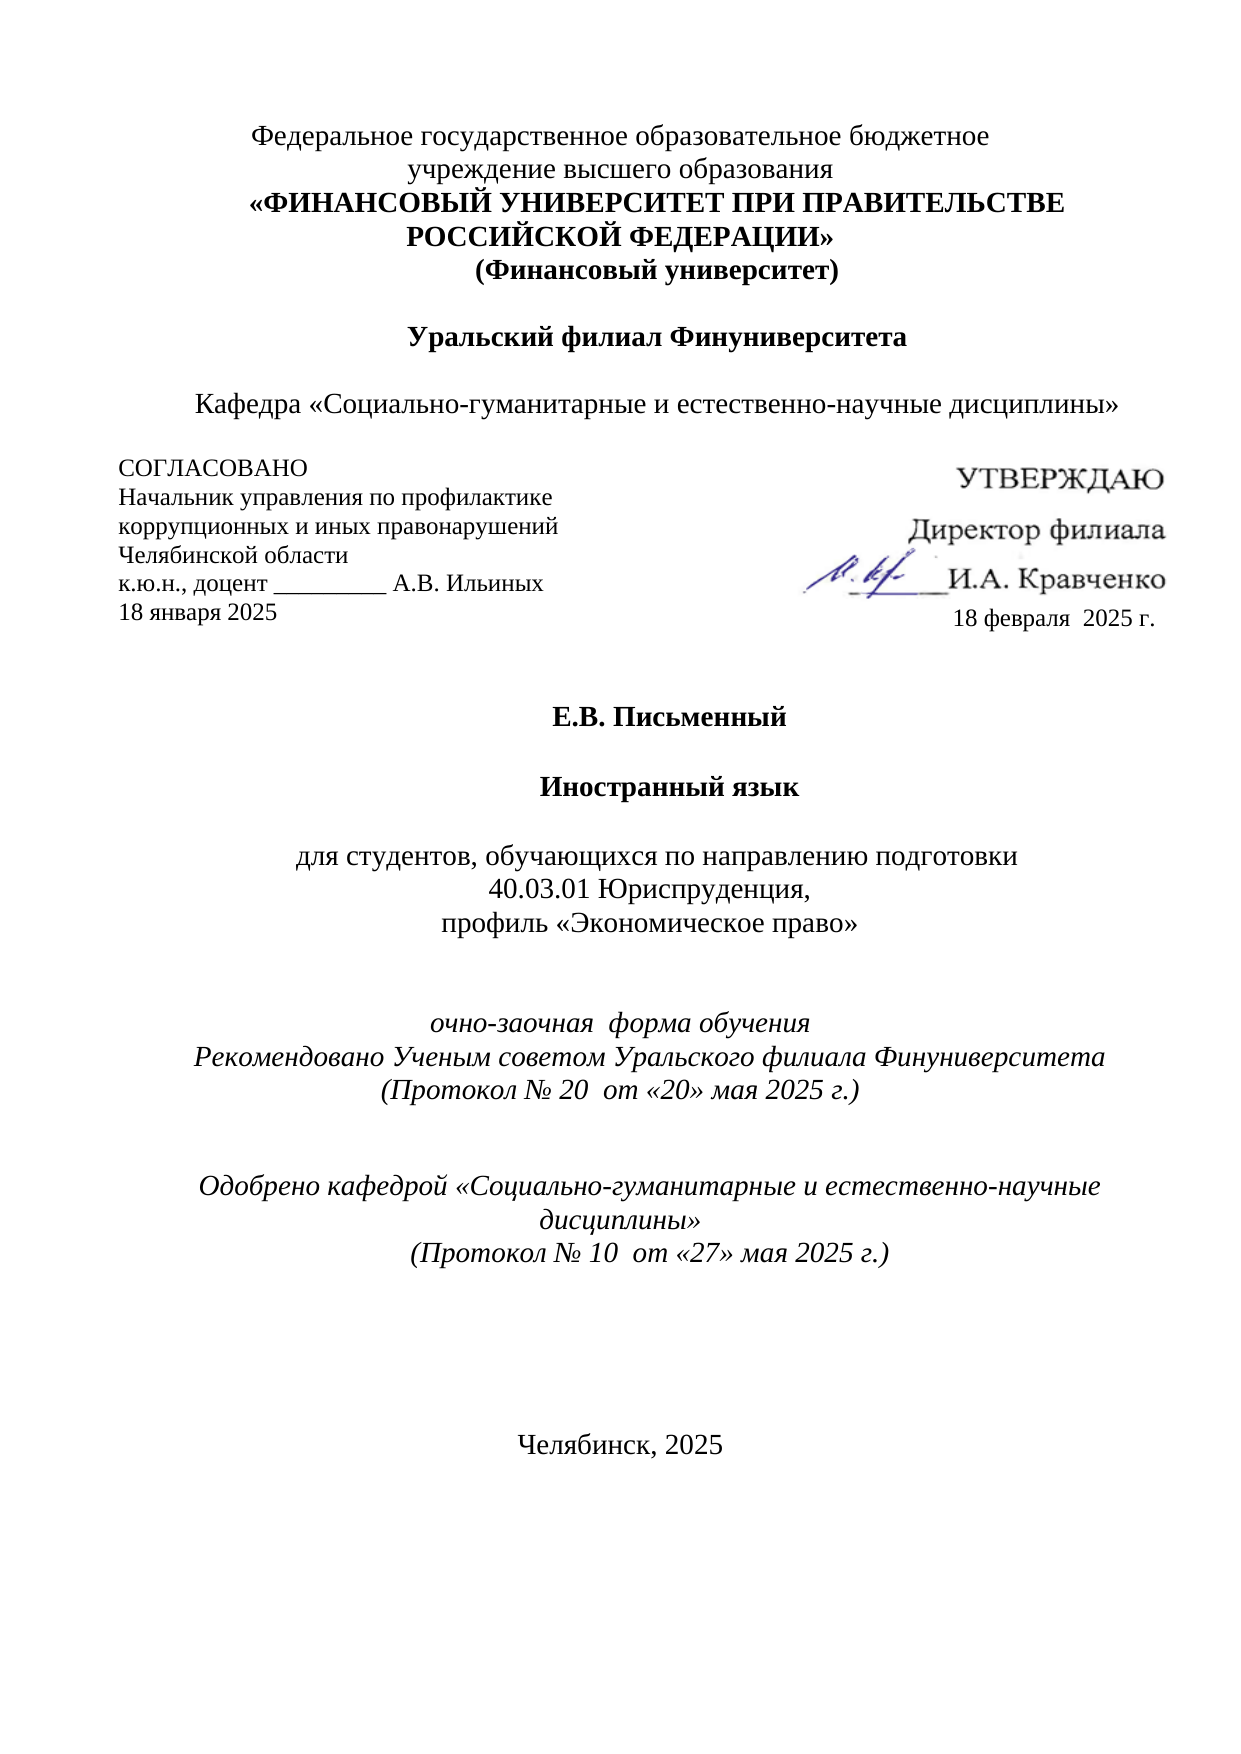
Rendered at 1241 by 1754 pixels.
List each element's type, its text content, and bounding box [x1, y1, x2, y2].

text Кафедра «Социально-гуманитарные и естественно-научные дисциплины» [118, 386, 1122, 420]
text очно-заочная форма обучения [118, 1005, 1122, 1039]
text Одобрено кафедрой «Социально-гуманитарные и естественно-научные дисциплины» [118, 1168, 1122, 1235]
text Челябинск, 2025 [118, 1427, 1122, 1461]
text (Финансовый университет) [118, 252, 1122, 286]
table_header 18 февраля 2025 г. [709, 454, 1167, 666]
text 40.03.01 Юриспруденция, [118, 871, 1122, 905]
text Е.В. Письменный [158, 699, 1122, 733]
table_header СОГЛАСОВАНО Начальник управления по профилактике коррупционных и иных правонарушений Челябинской области к.ю.н., доцент _________ А.В. Ильиных 18 января 2025 [107, 454, 709, 666]
text (Протокол № 10 от «27» мая 2025 г.) [118, 1235, 1122, 1269]
text «ФИНАНСОВЫЙ УНИВЕРСИТЕТ ПРИ ПРАВИТЕЛЬСТВЕ РОССИЙСКОЙ ФЕДЕРАЦИИ» [118, 185, 1122, 252]
picture [793, 453, 1185, 604]
text Иностранный язык [158, 769, 1122, 803]
text Рекомендовано Ученым советом Уральского филиала Финуниверситета (Протокол № 20 от «20» мая 2025 г.) [118, 1039, 1122, 1106]
text для студентов, обучающихся по направлению подготовки [118, 838, 1122, 871]
text профиль «Экономическое право» [118, 905, 1122, 938]
text учреждение высшего образования [118, 152, 1122, 185]
text Уральский филиал Финуниверситета [118, 319, 1122, 353]
text Федеральное государственное образовательное бюджетное [118, 118, 1122, 152]
